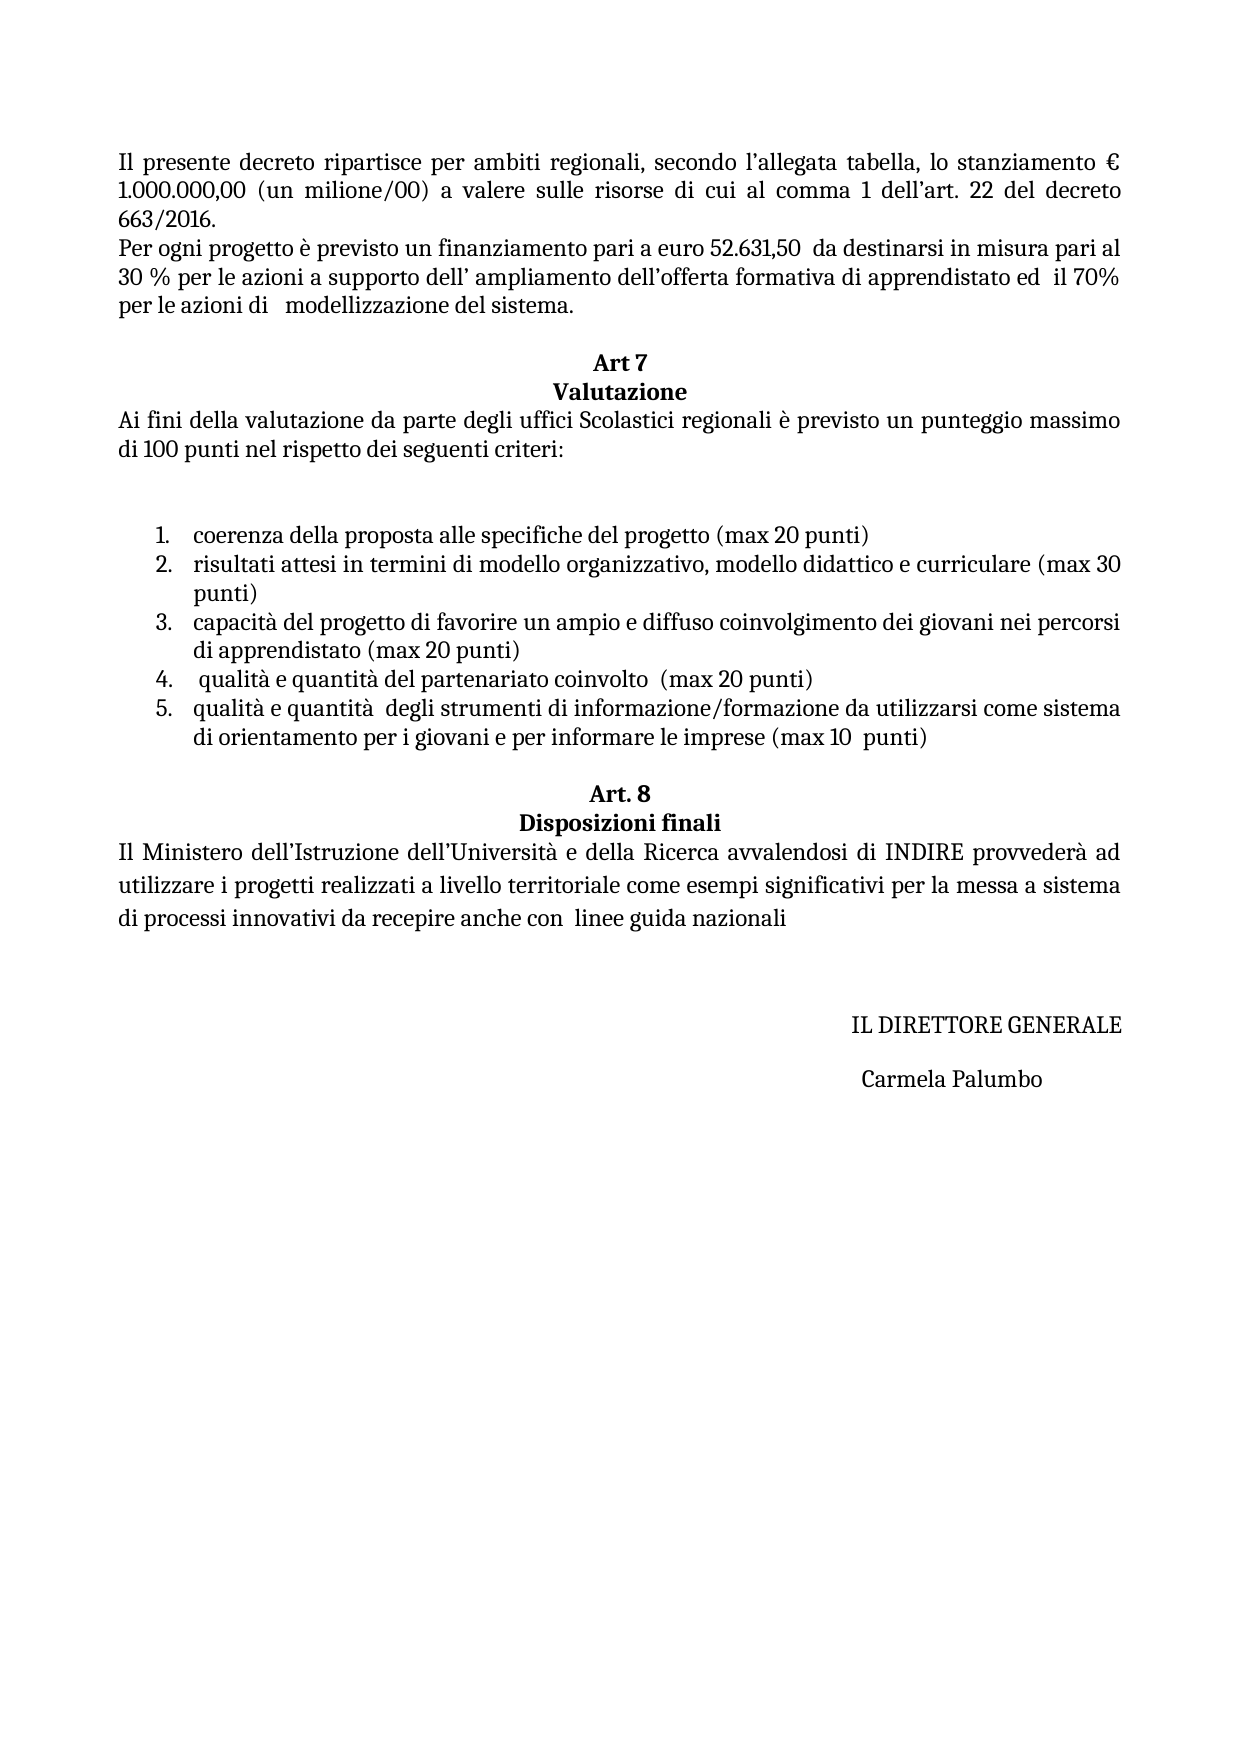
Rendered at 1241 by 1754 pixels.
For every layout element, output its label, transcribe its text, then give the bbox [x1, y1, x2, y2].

text Il presente decreto ripartisce per ambiti regionali, secondo l’allegata tabella, lo stanziamento € 1.000.000,00 (un milione/00) a valere sulle risorse di cui al comma 1 dell’art. 22 del decreto 663/2016. [118, 148, 1122, 234]
text Art 7 [118, 349, 1122, 378]
text Per ogni progetto è previsto un finanziamento pari a euro 52.631,50 da destinarsi in misura pari al 30 % per le azioni a supporto dell’ ampliamento dell’offerta formativa di apprendistato ed il 70% per le azioni di modellizzazione del sistema. [118, 234, 1122, 320]
list coerenza della proposta alle specifiche del progetto (max 20 punti) [156, 521, 1122, 550]
text Disposizioni finali [118, 809, 1122, 838]
text Valutazione [118, 378, 1122, 406]
list risultati attesi in termini di modello organizzativo, modello didattico e curriculare (max 30 punti) [156, 550, 1122, 608]
text Ai fini della valutazione da parte degli uffici Scolastici regionali è previsto un punteggio massimo di 100 punti nel rispetto dei seguenti criteri: [118, 406, 1122, 464]
list qualità e quantità del partenariato coinvolto (max 20 punti) [156, 665, 1122, 694]
list qualità e quantità degli strumenti di informazione/formazione da utilizzarsi come sistema di orientamento per i giovani e per informare le imprese (max 10 punti) [156, 694, 1122, 751]
list capacità del progetto di favorire un ampio e diffuso coinvolgimento dei giovani nei percorsi di apprendistato (max 20 punti) [156, 608, 1122, 665]
text Carmela Palumbo [708, 1065, 1122, 1094]
text Il Ministero dell’Istruzione dell’Università e della Ricerca avvalendosi di INDIRE provvederà ad utilizzare i progetti realizzati a livello territoriale come esempi significativi per la messa a sistema di processi innovativi da recepire anche con linee guida nazionali [118, 838, 1122, 932]
text IL DIRETTORE GENERALE [118, 1011, 1122, 1040]
text Art. 8 [118, 780, 1122, 809]
